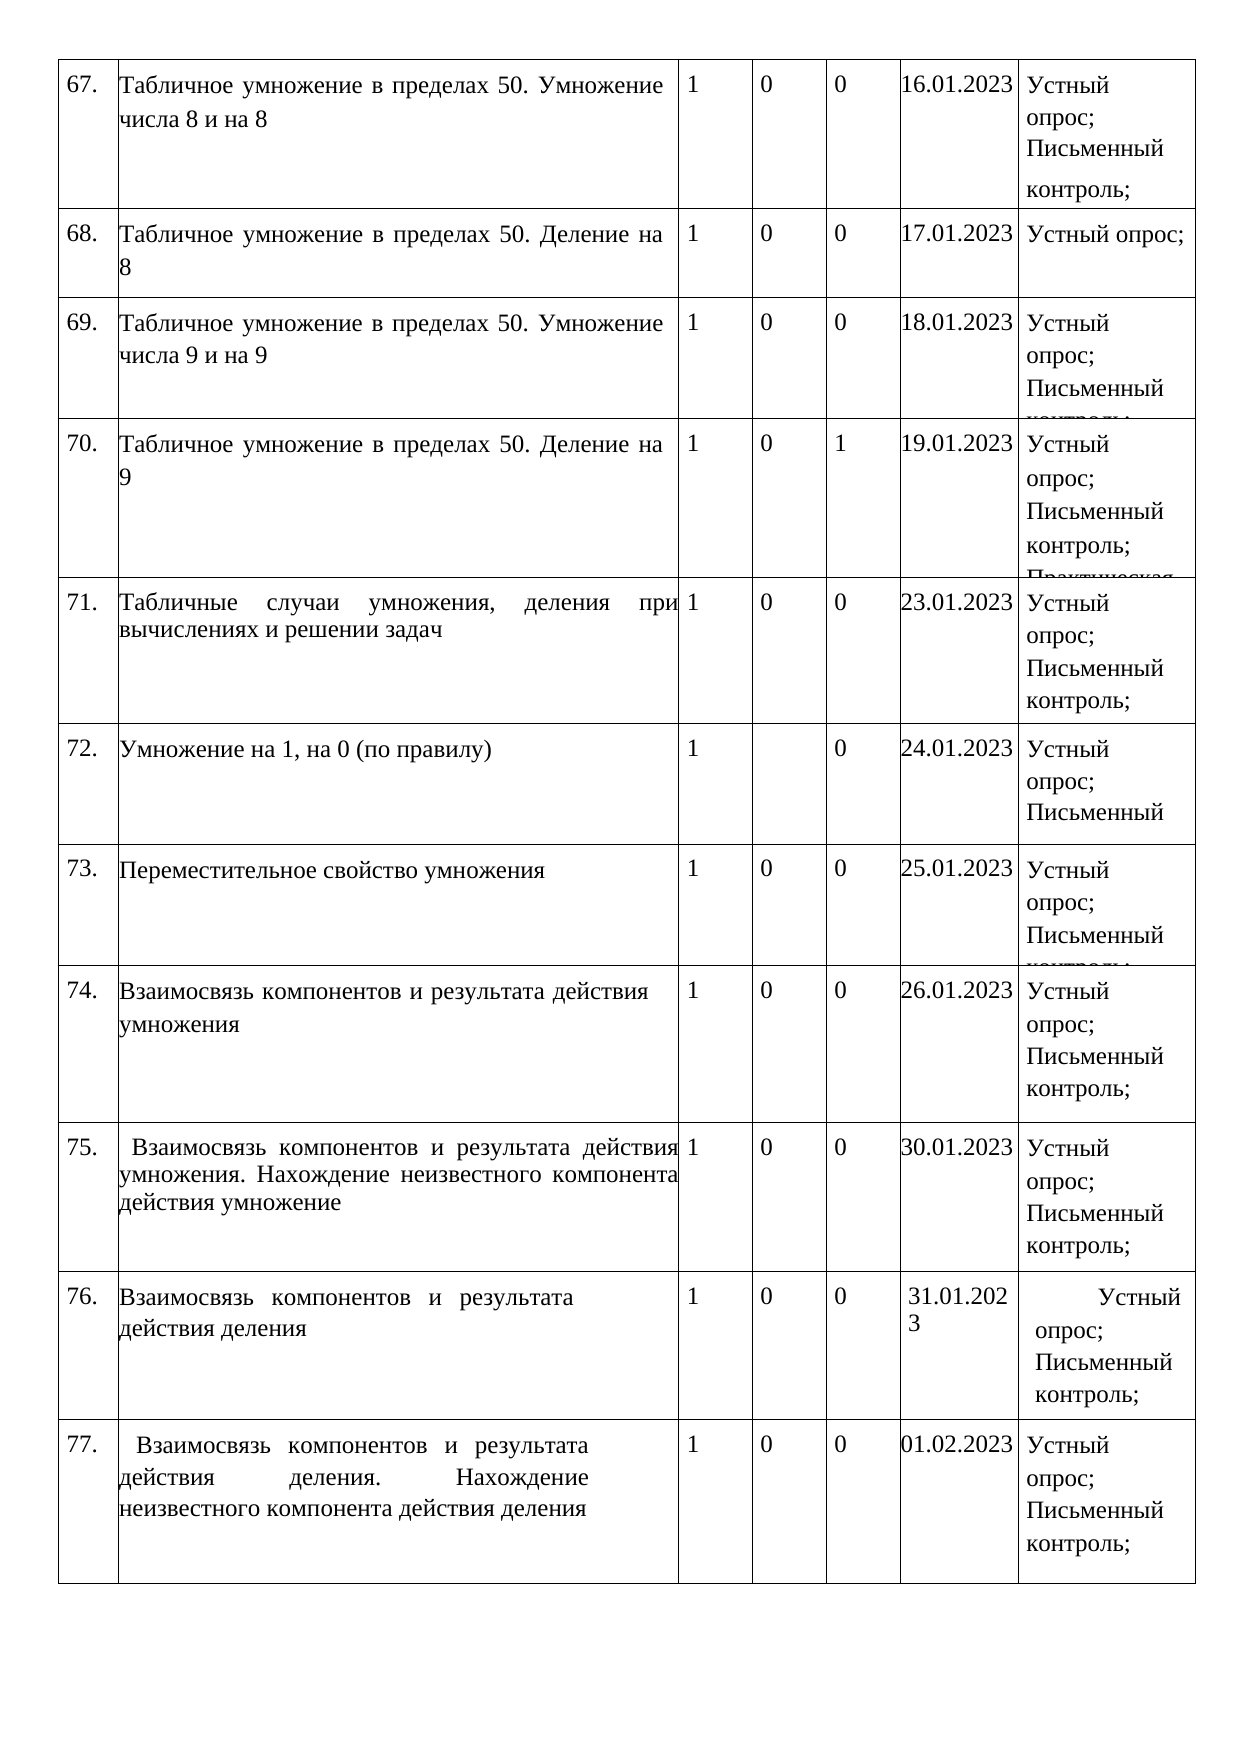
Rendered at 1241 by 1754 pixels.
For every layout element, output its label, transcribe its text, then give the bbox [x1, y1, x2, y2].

table_cell 0 [753, 209, 826, 297]
table_cell 1 [679, 578, 752, 723]
table_cell 0 [753, 1420, 826, 1582]
table_cell Устный опрос; Письменный контроль; Практическая работа; [1019, 419, 1195, 577]
table_cell Табличное умножение в пределах 50. Деление на 8 [119, 209, 678, 297]
table_header Табличное умножение в пределах 50. Умножение числа 8 и на 8 [119, 60, 678, 208]
table_header 0 [753, 60, 826, 208]
table_cell Устный опрос; Письменный контроль; [1019, 845, 1195, 965]
table_cell Устный опрос; [1019, 209, 1195, 297]
table_header 16.01.2023 [901, 60, 1018, 208]
table_cell 1 [679, 1272, 752, 1419]
table_cell 0 [827, 1420, 900, 1582]
table_cell 26.01.2023 [901, 966, 1018, 1122]
table_cell 73. [59, 845, 118, 965]
table_cell Устный опрос; Письменный контроль; [1019, 966, 1195, 1122]
table_cell 24.01.2023 [901, 724, 1018, 844]
table_cell 0 [753, 966, 826, 1122]
table_cell 1 [679, 1420, 752, 1582]
table_cell 0 [753, 845, 826, 965]
table_header 1 [679, 60, 752, 208]
table_cell Взаимосвязь компонентов и результата действия деления [119, 1272, 678, 1419]
table_cell Устный опрос; Письменный контроль; [1019, 578, 1195, 723]
table_cell Взаимосвязь компонентов и результата действия деления. Нахождение неизвестного компонента действия деления [119, 1420, 678, 1582]
table_cell 0 [827, 578, 900, 723]
table_cell Устный опрос; Письменный контроль; [1019, 1420, 1195, 1582]
table_cell Устный опрос; Письменный контроль; [1019, 298, 1195, 418]
table_cell 75. [59, 1123, 118, 1271]
table_cell Табличное умножение в пределах 50. Умножение числа 9 и на 9 [119, 298, 678, 418]
table_cell 01.02.2023 [901, 1420, 1018, 1582]
table_cell 0 [753, 298, 826, 418]
table_cell 0 [827, 1123, 900, 1271]
table_cell 72. [59, 724, 118, 844]
table_cell 0 [827, 845, 900, 965]
table_cell 1 [679, 966, 752, 1122]
table_cell 1 [827, 419, 900, 577]
table_cell 1 [679, 298, 752, 418]
table_cell 30.01.2023 [901, 1123, 1018, 1271]
table_cell 1 [679, 209, 752, 297]
table_cell 0 [753, 419, 826, 577]
table_cell [753, 724, 826, 844]
table_cell 76. [59, 1272, 118, 1419]
table_header Устный опрос; Письменный контроль; [1019, 60, 1195, 208]
table_cell Взаимосвязь компонентов и результата действия умножения [119, 966, 678, 1122]
table_cell 31.01.2023 [901, 1272, 1018, 1419]
table_cell Табличное умножение в пределах 50. Деление на 9 [119, 419, 678, 577]
table_cell 0 [753, 578, 826, 723]
table_header 67. [59, 60, 118, 208]
table_cell 0 [827, 209, 900, 297]
table_cell 18.01.2023 [901, 298, 1018, 418]
table_cell 71. [59, 578, 118, 723]
table_cell 0 [753, 1272, 826, 1419]
table_cell Переместительное свойство умножения [119, 845, 678, 965]
table_cell 19.01.2023 [901, 419, 1018, 577]
table_cell 1 [679, 724, 752, 844]
table_cell Умножение на 1, на 0 (по правилу) [119, 724, 678, 844]
table_cell 0 [753, 1123, 826, 1271]
table_cell Табличные случаи умножения, деления при вычислениях и решении задач [119, 578, 678, 723]
table_cell 69. [59, 298, 118, 418]
table_cell 77. [59, 1420, 118, 1582]
table_cell Устный опрос; Письменный контроль; [1019, 1123, 1195, 1271]
table_cell 23.01.2023 [901, 578, 1018, 723]
table_cell 1 [679, 845, 752, 965]
table_cell 0 [827, 966, 900, 1122]
table_cell 0 [827, 724, 900, 844]
table_cell 17.01.2023 [901, 209, 1018, 297]
table_cell Устный опрос; Письменный контроль; [1019, 724, 1195, 844]
table_cell 70. [59, 419, 118, 577]
table_cell 25.01.2023 [901, 845, 1018, 965]
table_cell 74. [59, 966, 118, 1122]
table_cell 1 [679, 1123, 752, 1271]
table_header 0 [827, 60, 900, 208]
table_cell Взаимосвязь компонентов и результата действия умножения. Нахождение неизвестного компонента действия умножение [119, 1123, 678, 1271]
table_cell 0 [827, 1272, 900, 1419]
table_cell 0 [827, 298, 900, 418]
table_cell 68. [59, 209, 118, 297]
table_cell 1 [679, 419, 752, 577]
table_cell Устный опрос; Письменный контроль; [1019, 1272, 1195, 1419]
